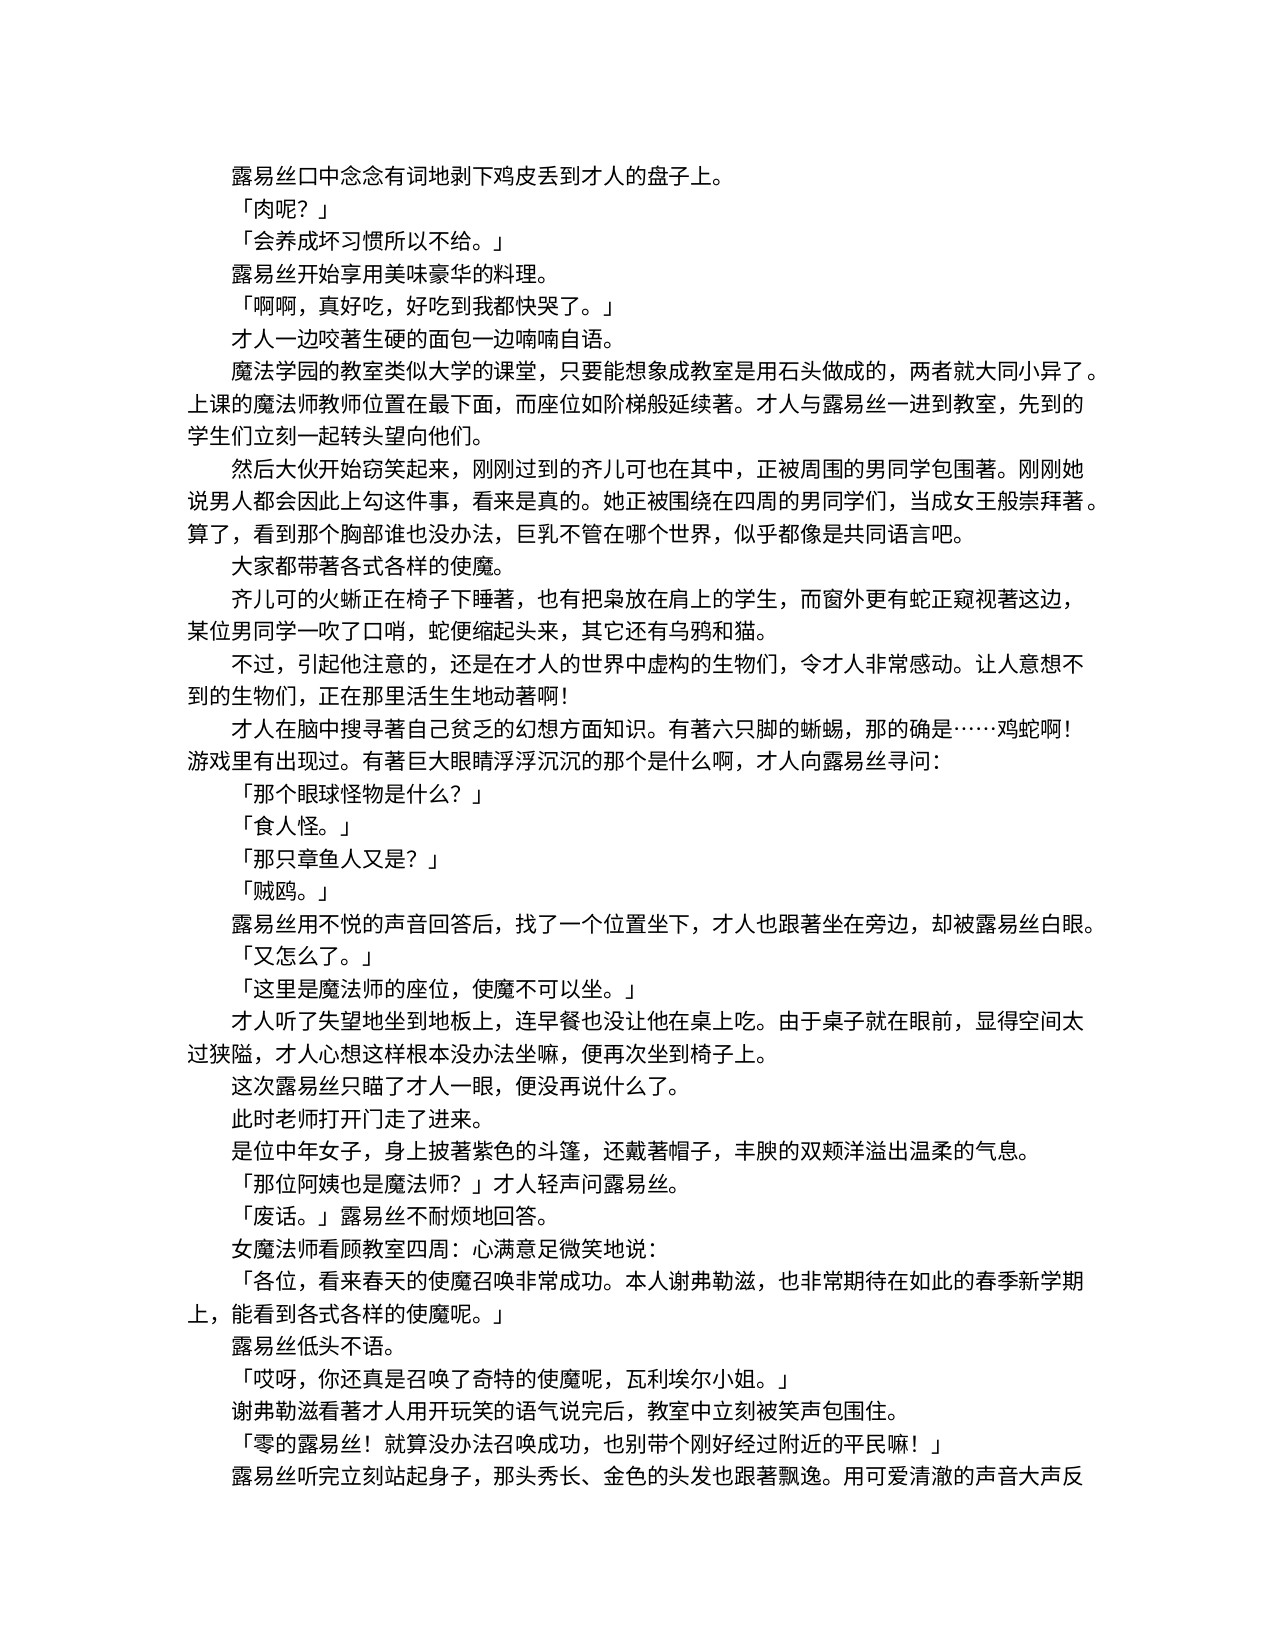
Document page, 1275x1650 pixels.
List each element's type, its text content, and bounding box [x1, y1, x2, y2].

text 「这里是魔法师的座位，使魔不可以坐。」 [187, 971, 1087, 1004]
text 露易丝开始享用美味豪华的料理。 [187, 256, 1087, 289]
text 才人一边咬著生硬的面包一边喃喃自语。 [187, 321, 1087, 354]
text 此时老师打开门走了进来。 [187, 1101, 1087, 1134]
text 魔法学园的教室类似大学的课堂，只要能想象成教室是用石头做成的，两者就大同小异了。上课的魔法师教师位置在最下面，而座位如阶梯般延续著。才人与露易丝一进到教室，先到的学生们立刻一起转头望向他们。 [187, 354, 1087, 451]
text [187, 1459, 1087, 1491]
text 「各位，看来春天的使魔召唤非常成功。本人谢弗勒滋，也非常期待在如此的春季新学期上，能看到各式各样的使魔呢。」 [187, 1264, 1087, 1329]
text 「废话。」露易丝不耐烦地回答。 [187, 1199, 1087, 1231]
text 「零的露易丝！就算没办法召唤成功，也别带个刚好经过附近的平民嘛！」 [187, 1426, 1087, 1459]
text 露易丝用不悦的声音回答后，找了一个位置坐下，才人也跟著坐在旁边，却被露易丝白眼。 [187, 906, 1087, 939]
text 这次露易丝只瞄了才人一眼，便没再说什么了。 [187, 1069, 1087, 1101]
text 「贼鸥。」 [187, 874, 1087, 906]
text 露易丝低头不语。 [187, 1329, 1087, 1361]
text 「哎呀，你还真是召唤了奇特的使魔呢，瓦利埃尔小姐。」 [187, 1361, 1087, 1394]
text 「那个眼球怪物是什么？」 [187, 776, 1087, 809]
text 「食人怪。」 [187, 809, 1087, 841]
text 女魔法师看顾教室四周：心满意足微笑地说： [187, 1231, 1087, 1264]
text 然后大伙开始窃笑起来，刚刚过到的齐儿可也在其中，正被周围的男同学包围著。刚刚她说男人都会因此上勾这件事，看来是真的。她正被围绕在四周的男同学们，当成女王般崇拜著。算了，看到那个胸部谁也没办法，巨乳不管在哪个世界，似乎都像是共同语言吧。 [187, 451, 1087, 549]
text 露易丝口中念念有词地剥下鸡皮丢到才人的盘子上。 [187, 159, 1087, 191]
text 「会养成坏习惯所以不给。」 [187, 224, 1087, 256]
text 「那只章鱼人又是？」 [187, 841, 1087, 874]
text 谢弗勒滋看著才人用开玩笑的语气说完后，教室中立刻被笑声包围住。 [187, 1394, 1087, 1426]
text 大家都带著各式各样的使魔。 [187, 549, 1087, 581]
text 「肉呢？」 [187, 191, 1087, 224]
text 才人听了失望地坐到地板上，连早餐也没让他在桌上吃。由于桌子就在眼前，显得空间太过狭隘，才人心想这样根本没办法坐嘛，便再次坐到椅子上。 [187, 1004, 1087, 1069]
text 「啊啊，真好吃，好吃到我都快哭了。」 [187, 289, 1087, 321]
text 是位中年女子，身上披著紫色的斗篷，还戴著帽子，丰腴的双颊洋溢出温柔的气息。 [187, 1134, 1087, 1166]
text 「又怎么了。」 [187, 939, 1087, 971]
text 才人在脑中搜寻著自己贫乏的幻想方面知识。有著六只脚的蜥蜴，那的确是……鸡蛇啊！游戏里有出现过。有著巨大眼睛浮浮沉沉的那个是什么啊，才人向露易丝寻问： [187, 711, 1087, 776]
text 不过，引起他注意的，还是在才人的世界中虚构的生物们，令才人非常感动。让人意想不到的生物们，正在那里活生生地动著啊！ [187, 646, 1087, 711]
text 「那位阿姨也是魔法师？」才人轻声问露易丝。 [187, 1166, 1087, 1199]
text 齐儿可的火蜥正在椅子下睡著，也有把枭放在肩上的学生，而窗外更有蛇正窥视著这边，某位男同学一吹了口哨，蛇便缩起头来，其它还有乌鸦和猫。 [187, 581, 1087, 646]
